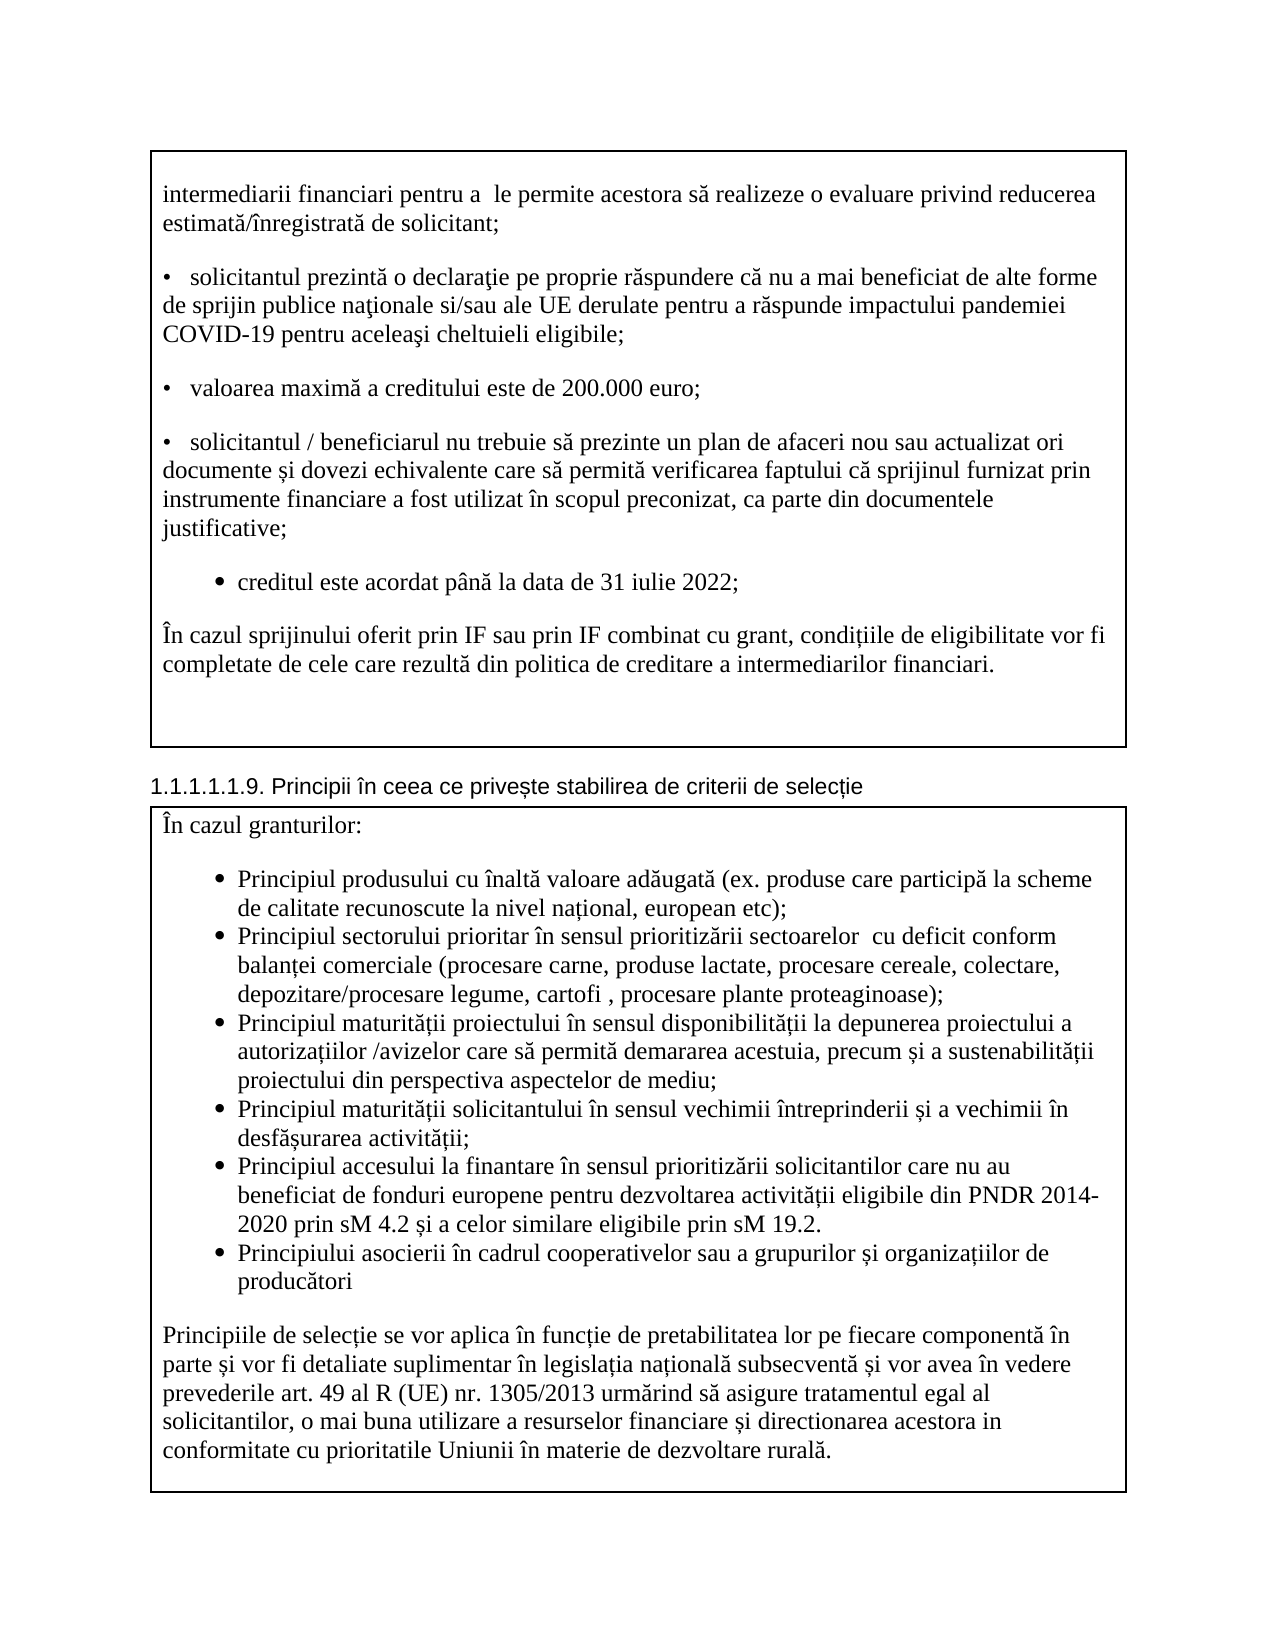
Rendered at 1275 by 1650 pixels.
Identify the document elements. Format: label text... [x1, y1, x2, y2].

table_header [152, 808, 1125, 1491]
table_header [152, 152, 1125, 746]
subtitle Principii în ceea ce privește stabilirea de criterii de selecție [150, 773, 1125, 800]
